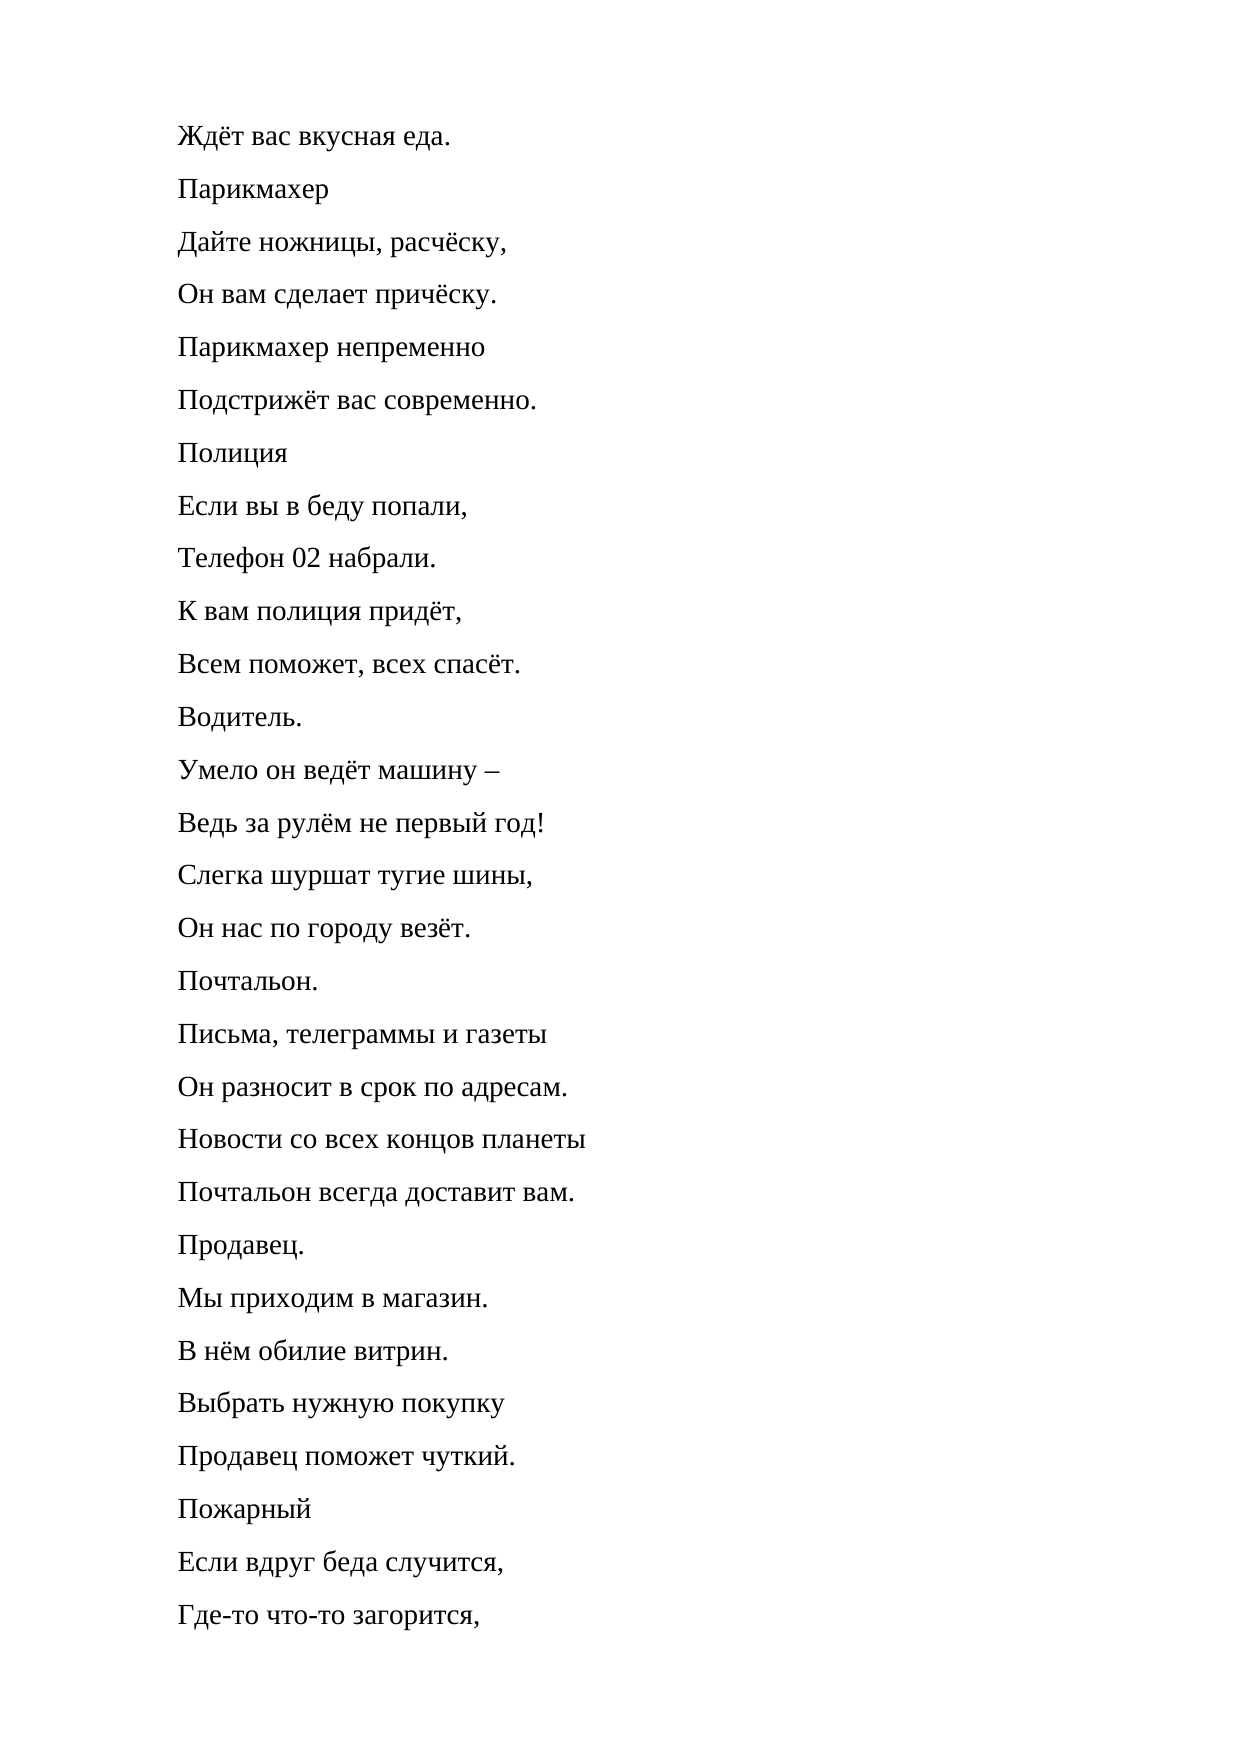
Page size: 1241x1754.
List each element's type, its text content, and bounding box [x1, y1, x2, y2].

text Выбрать нужную покупку [177, 1386, 1152, 1419]
text Новости со всех концов планеты [177, 1122, 1152, 1155]
text Подстрижёт вас современно. [177, 382, 1152, 416]
text В нём обилие витрин. [177, 1333, 1152, 1366]
text Почтальон. [177, 963, 1152, 997]
text Пожарный [177, 1491, 1152, 1525]
text Почтальон всегда доставит вам. [177, 1174, 1152, 1208]
text Он нас по городу везёт. [177, 910, 1152, 944]
text Где-то что-то загорится, [177, 1597, 1152, 1630]
text Парикмахер непременно [177, 329, 1152, 363]
text Он вам сделает причёску. [177, 277, 1152, 310]
text Если вдруг беда случится, [177, 1544, 1152, 1578]
text Ведь за рулём не первый год! [177, 805, 1152, 838]
text Всем поможет, всех спасёт. [177, 646, 1152, 680]
text Мы приходим в магазин. [177, 1280, 1152, 1313]
text Полиция [177, 435, 1152, 468]
text Телефон 02 набрали. [177, 541, 1152, 574]
text Ждёт вас вкусная еда. [177, 118, 1152, 152]
text Письма, телеграммы и газеты [177, 1016, 1152, 1049]
text Умело он ведёт машину – [177, 752, 1152, 785]
text Парикмахер [177, 171, 1152, 204]
text Слегка шуршат тугие шины, [177, 857, 1152, 891]
text Продавец. [177, 1227, 1152, 1261]
text Он разносит в срок по адресам. [177, 1069, 1152, 1102]
text К вам полиция придёт, [177, 593, 1152, 627]
text Дайте ножницы, расчёску, [177, 224, 1152, 257]
text Продавец поможет чуткий. [177, 1438, 1152, 1472]
text Водитель. [177, 699, 1152, 733]
text Если вы в беду попали, [177, 488, 1152, 521]
